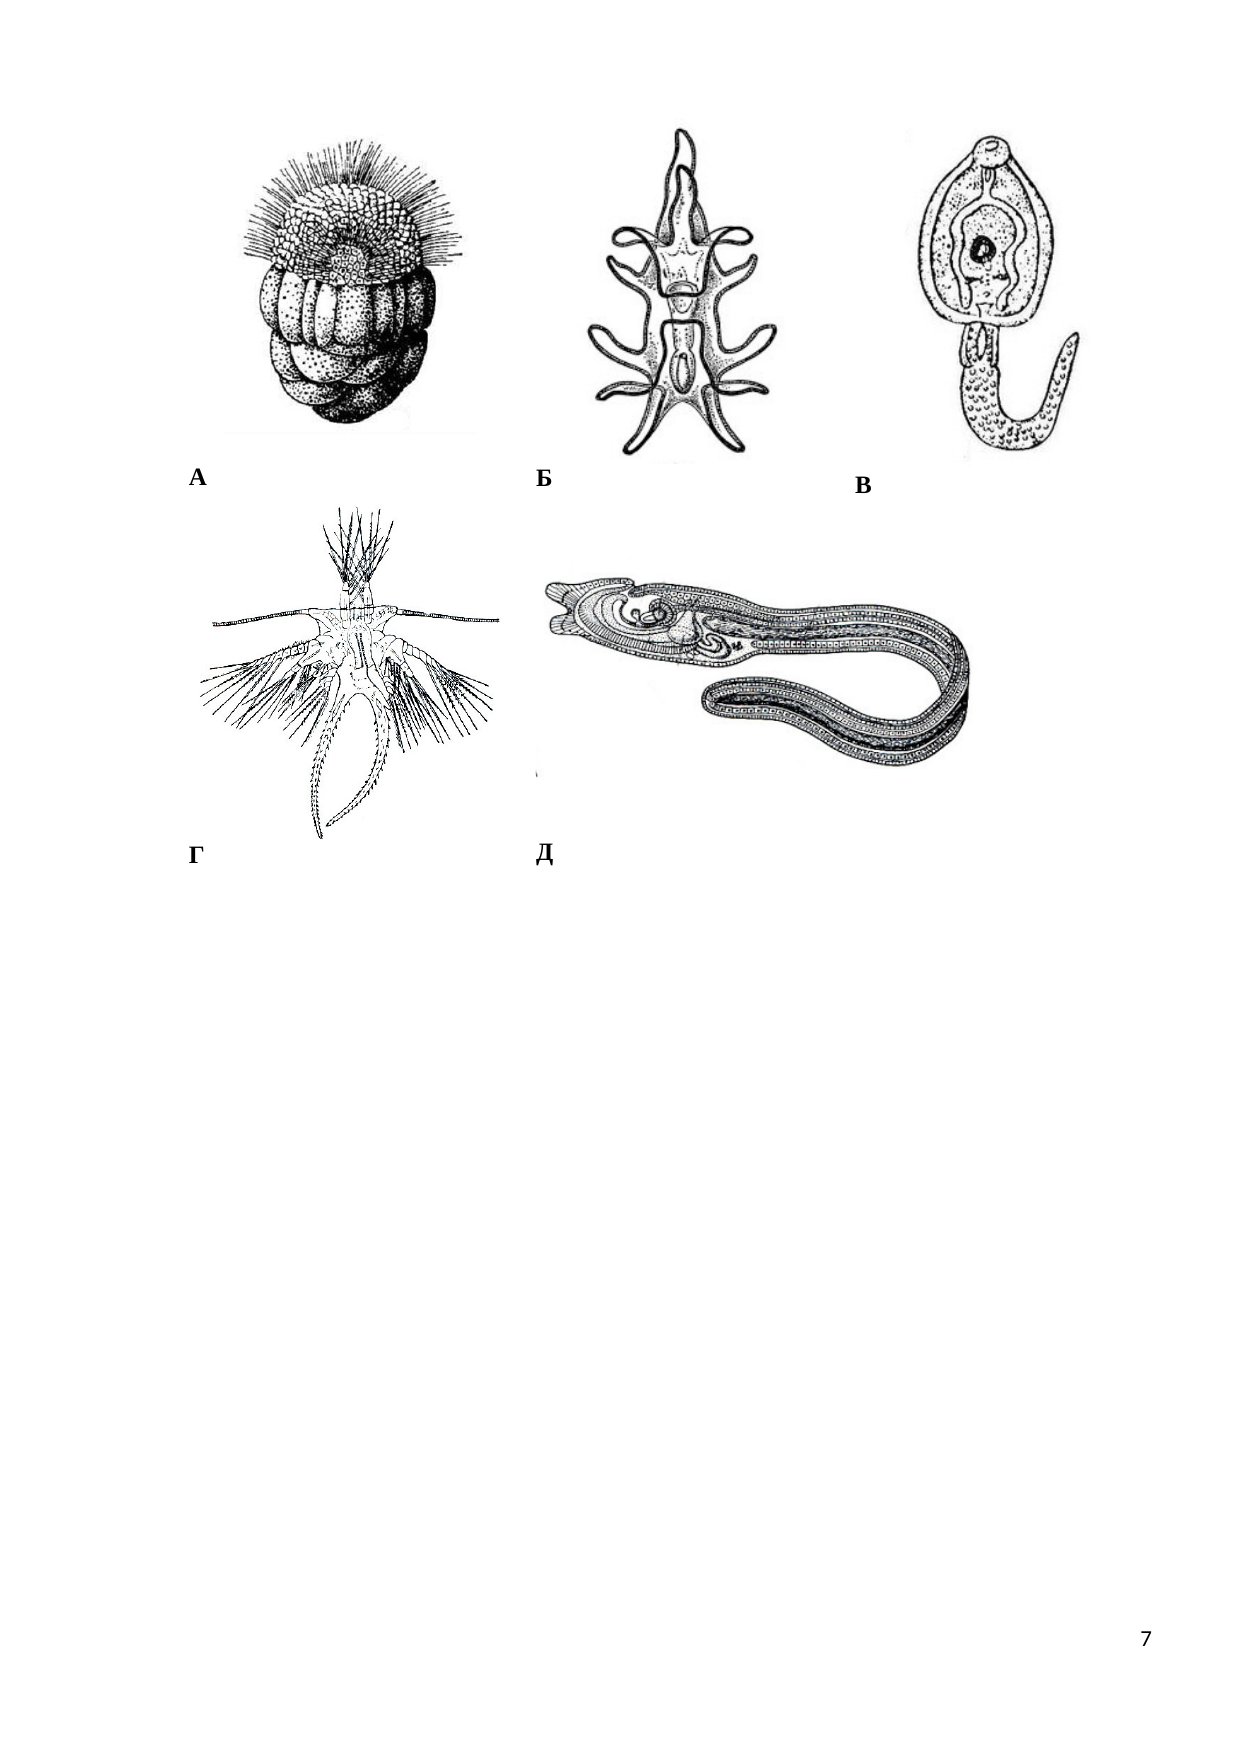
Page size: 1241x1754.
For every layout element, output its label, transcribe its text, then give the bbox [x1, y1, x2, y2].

table_header В [844, 118, 1152, 498]
picture [193, 498, 509, 841]
table_cell Г [177, 499, 524, 869]
picture [535, 556, 983, 780]
picture [904, 118, 1091, 470]
table_header Б [525, 118, 843, 498]
table_cell Д [525, 499, 1152, 869]
picture [576, 118, 792, 464]
picture [224, 118, 478, 434]
table_header А [177, 118, 524, 498]
